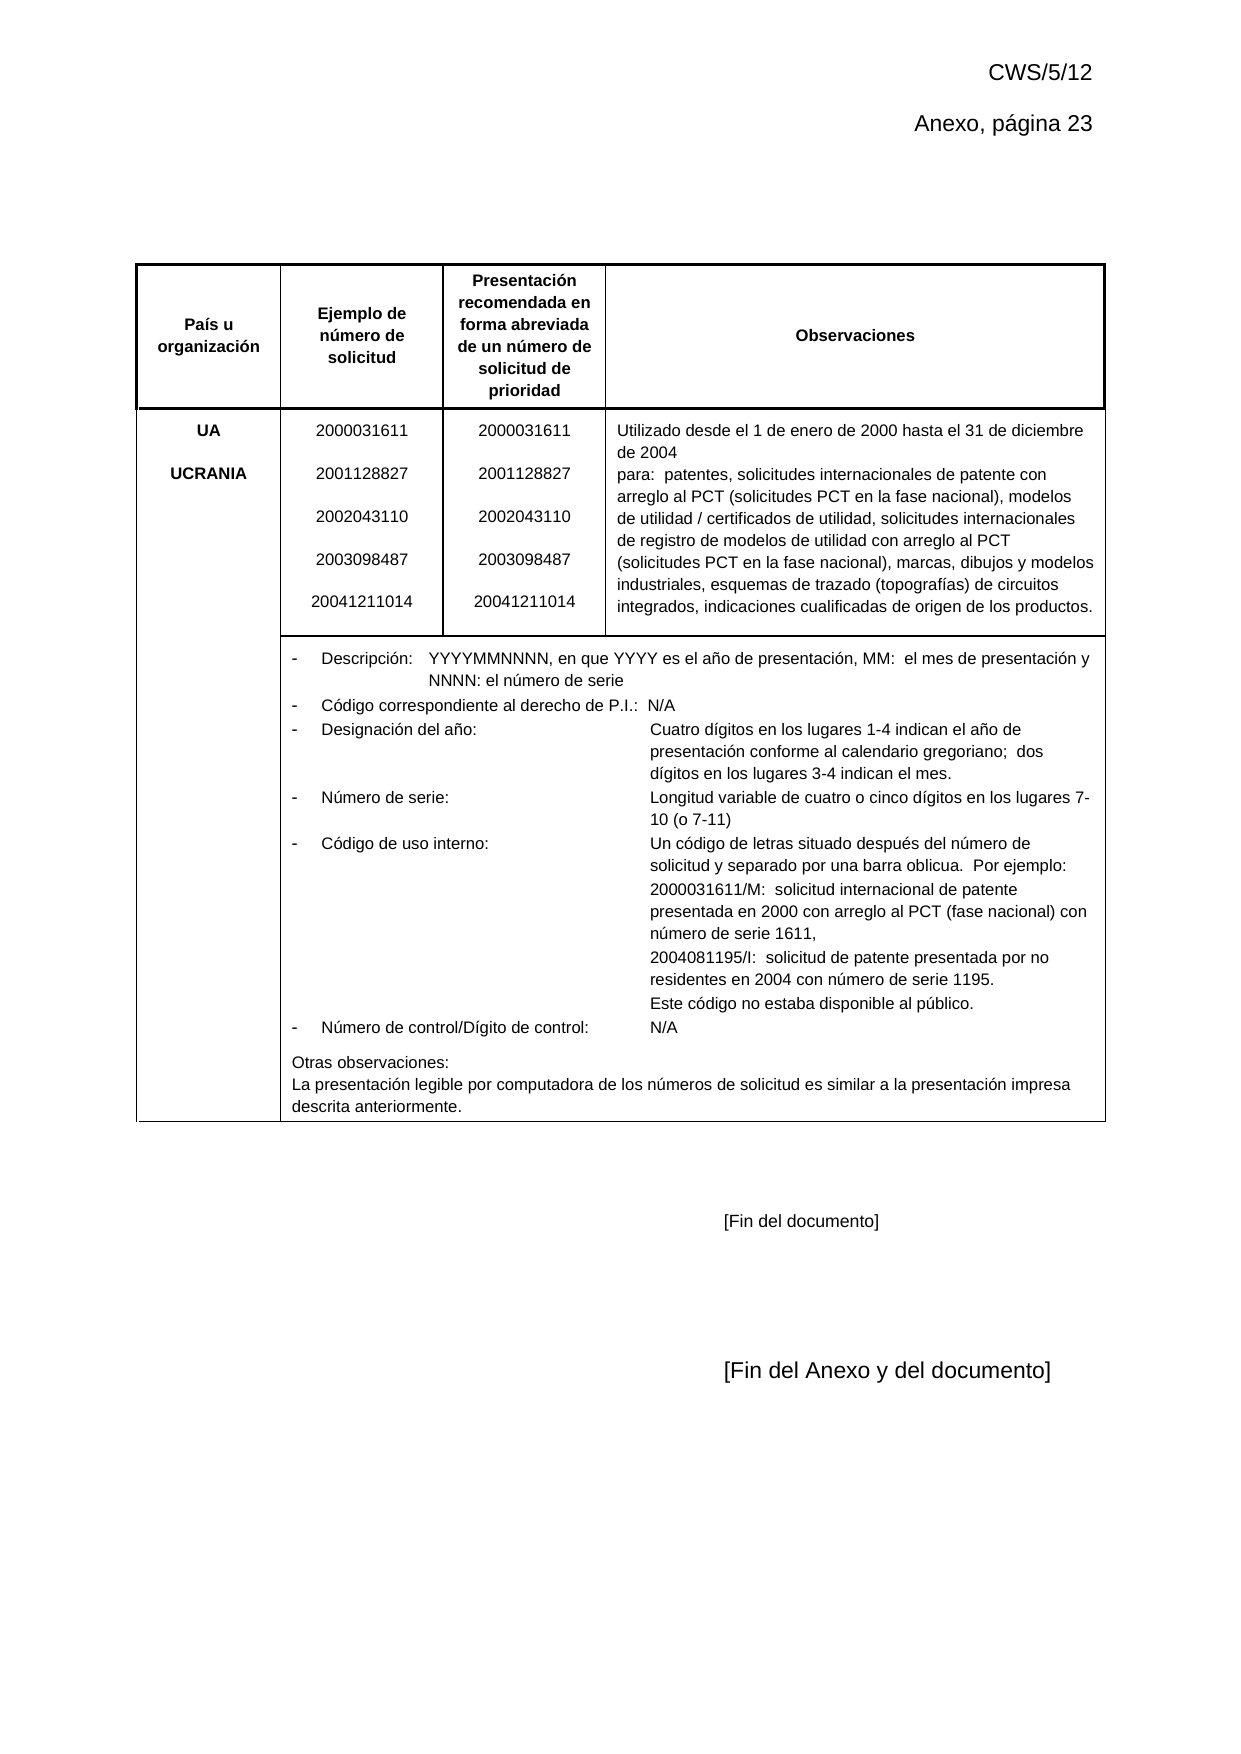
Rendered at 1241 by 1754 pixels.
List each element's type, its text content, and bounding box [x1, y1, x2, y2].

table_header Presentación recomendada en forma abreviada de un número de solicitud de prioridad [444, 266, 605, 407]
text [Fin del documento] [724, 1211, 1092, 1231]
table_cell 2000031611 2001128827 2002043110 2003098487 20041211014 [281, 410, 442, 635]
table_cell Descripción: YYYYMMNNNN, en que YYYY es el año de presentación, MM: el mes de presentación y NNNN: el número de serie Código correspondiente al derecho de P.I.: N/A Designación del año: Cuatro dígitos en los lugares 1-4 indican el año de presentación conforme al calendario gregoriano; dos dígitos en los lugares 3-4 indican el mes. Número de serie: Longitud variable de cuatro o cinco dígitos en los lugares 7-10 (o 7-11) Código de uso interno: Un código de letras situado después del número de solicitud y separado por una barra oblicua. Por ejemplo: 2000031611/M: solicitud internacional de patente presentada en 2000 con arreglo al PCT (fase nacional) con número de serie 1611, 2004081195/I: solicitud de patente presentada por no residentes en 2004 con número de serie 1195. Este código no estaba disponible al público. Número de control/Dígito de control: N/A Otras observaciones: La presentación legible por computadora de los números de solicitud es similar a la presentación impresa descrita anteriormente. [281, 637, 1105, 1121]
table_cell Utilizado desde el 1 de enero de 2000 hasta el 31 de diciembre de 2004 para: patentes, solicitudes internacionales de patente con arreglo al PCT (solicitudes PCT en la fase nacional), modelos de utilidad / certificados de utilidad, solicitudes internacionales de registro de modelos de utilidad con arreglo al PCT (solicitudes PCT en la fase nacional), marcas, dibujos y modelos industriales, esquemas de trazado (topografías) de circuitos integrados, indicaciones cualificadas de origen de los productos. [606, 410, 1105, 635]
table_header Ejemplo de número de solicitud [281, 266, 442, 407]
table_header País u organización [138, 266, 280, 407]
text [Fin del Anexo y del documento] [724, 1357, 1092, 1384]
table_header Observaciones [606, 266, 1103, 407]
table_cell UA UCRANIA [137, 407, 280, 1121]
table_cell 2000031611 2001128827 2002043110 2003098487 20041211014 [444, 410, 605, 635]
